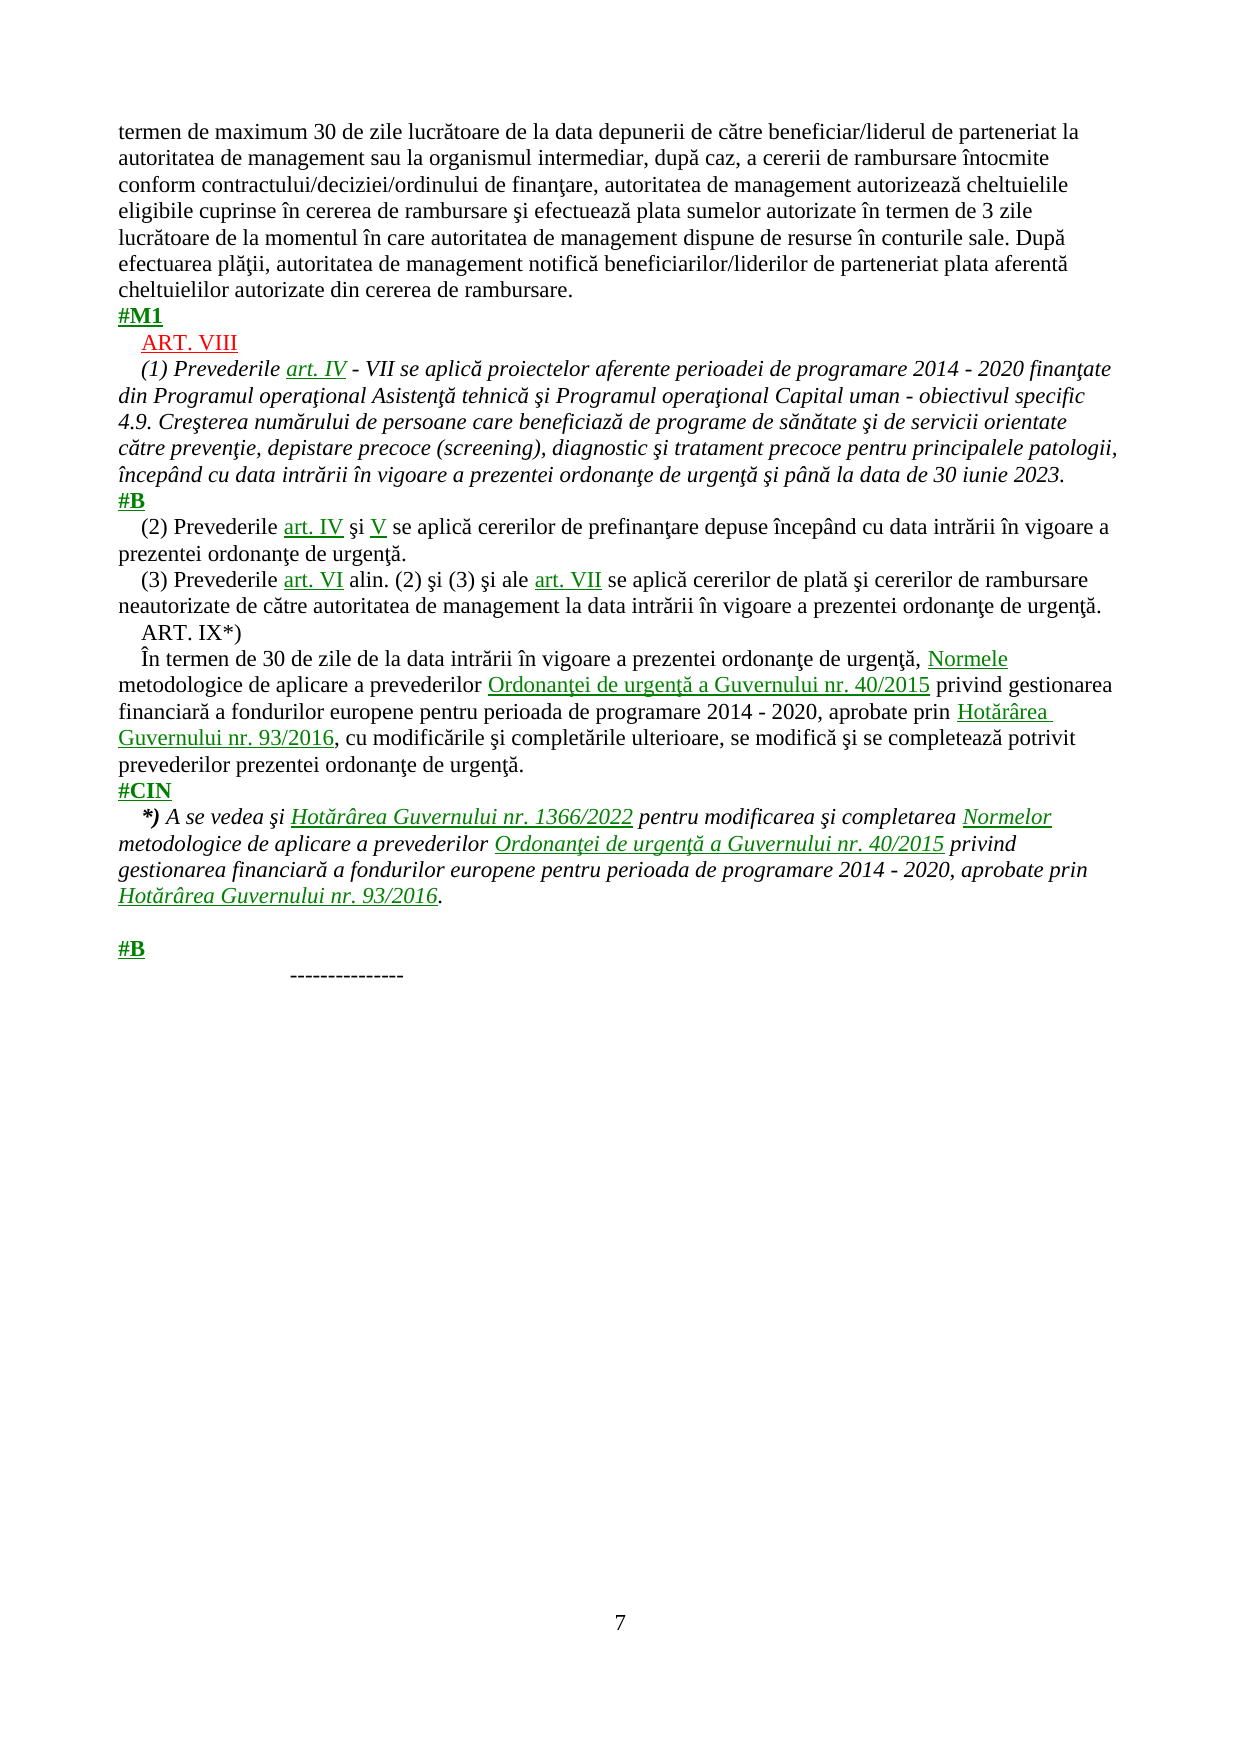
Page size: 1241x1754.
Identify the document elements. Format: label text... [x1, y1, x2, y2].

text (1) Prevederile art. IV - VII se aplică proiectelor aferente perioadei de programare 2014 - 2020 finanţate din Programul operaţional Asistenţă tehnică şi Programul operaţional Capital uman - obiectivul specific 4.9. Creşterea numărului de persoane care beneficiază de programe de sănătate şi de servicii orientate către prevenţie, depistare precoce (screening), diagnostic şi tratament precoce pentru principalele patologii, începând cu data intrării în vigoare a prezentei ordonanţe de urgenţă şi până la data de 30 iunie 2023. [118, 355, 1122, 487]
text ART. IX*) [118, 619, 1122, 645]
text #B [118, 935, 1122, 961]
text #B [118, 487, 1122, 513]
text #CIN [118, 777, 1122, 803]
text (3) Prevederile art. VI alin. (2) şi (3) şi ale art. VII se aplică cererilor de plată şi cererilor de rambursare neautorizate de către autoritatea de management la data intrării în vigoare a prezentei ordonanţe de urgenţă. [118, 566, 1122, 619]
text (2) Prevederile art. IV şi V se aplică cererilor de prefinanţare depuse începând cu data intrării în vigoare a prezentei ordonanţe de urgenţă. [118, 513, 1122, 566]
text ART. VIII [118, 329, 1122, 355]
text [118, 118, 1122, 303]
text *) A se vedea şi Hotărârea Guvernului nr. 1366/2022 pentru modificarea şi completarea Normelor metodologice de aplicare a prevederilor Ordonanţei de urgenţă a Guvernului nr. 40/2015 privind gestionarea financiară a fondurilor europene pentru perioada de programare 2014 - 2020, aprobate prin Hotărârea Guvernului nr. 93/2016. [118, 803, 1122, 909]
text #M1 [118, 303, 1122, 329]
text --------------- [118, 961, 1122, 988]
text În termen de 30 de zile de la data intrării în vigoare a prezentei ordonanţe de urgenţă, Normele metodologice de aplicare a prevederilor Ordonanţei de urgenţă a Guvernului nr. 40/2015 privind gestionarea financiară a fondurilor europene pentru perioada de programare 2014 - 2020, aprobate prin Hotărârea Guvernului nr. 93/2016, cu modificările şi completările ulterioare, se modifică şi se completează potrivit prevederilor prezentei ordonanţe de urgenţă. [118, 645, 1122, 777]
